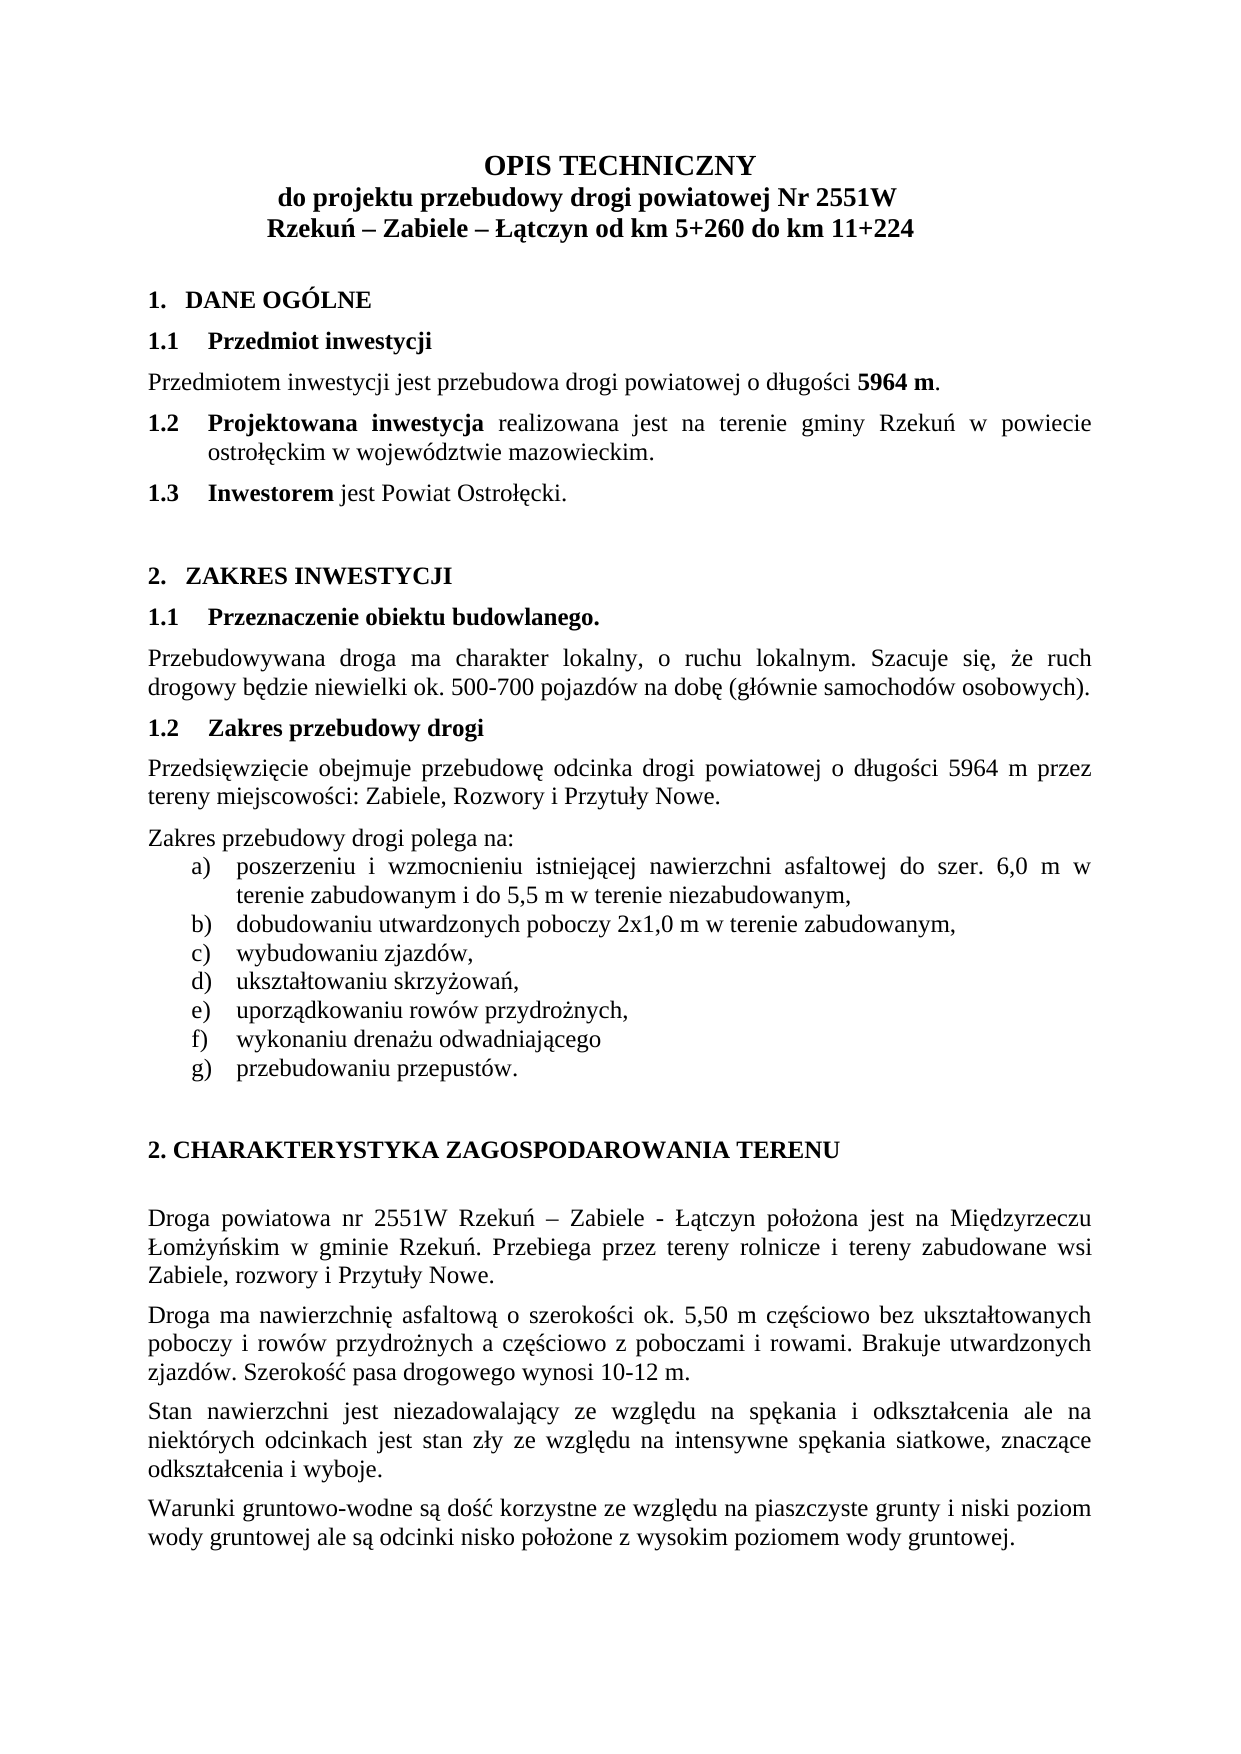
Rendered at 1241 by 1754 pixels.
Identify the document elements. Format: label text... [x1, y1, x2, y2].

list dobudowaniu utwardzonych poboczy 2x1,0 m w terenie zabudowanym, [191, 909, 1093, 938]
list Inwestorem jest Powiat Ostrołęcki. [148, 478, 1093, 507]
text Przedmiotem inwestycji jest przebudowa drogi powiatowej o długości 5964 m. [148, 367, 1093, 396]
text Zakres przebudowy drogi polega na: [148, 823, 1093, 851]
text Warunki gruntowo-wodne są dość korzystne ze względu na piaszczyste grunty i niski poziom wody gruntowej ale są odcinki nisko położone z wysokim poziomem wody gruntowej. [148, 1493, 1093, 1551]
list poszerzeniu i wzmocnieniu istniejącej nawierzchni asfaltowej do szer. 6,0 m w terenie zabudowanym i do 5,5 m w terenie niezabudowanym, [191, 851, 1093, 909]
text Przebudowywana droga ma charakter lokalny, o ruchu lokalnym. Szacuje się, że ruch drogowy będzie niewielki ok. 500-700 pojazdów na dobę (głównie samochodów osobowych). [148, 643, 1093, 701]
list CHARAKTERYSTYKA ZAGOSPODAROWANIA TERENU [148, 1135, 1093, 1164]
list Przeznaczenie obiektu budowlanego. [148, 602, 1093, 631]
list ZAKRES INWESTYCJI [148, 561, 1093, 590]
list ukształtowaniu skrzyżowań, [191, 966, 1093, 995]
list DANE OGÓLNE [148, 285, 1093, 313]
list Przedmiot inwestycji [148, 326, 1093, 355]
text Droga powiatowa nr 2551W Rzekuń – Zabiele - Łątczyn położona jest na Międzyrzeczu Łomżyńskim w gminie Rzekuń. Przebiega przez tereny rolnicze i tereny zabudowane wsi Zabiele, rozwory i Przytuły Nowe. [148, 1203, 1093, 1289]
text OPIS TECHNICZNY [148, 148, 1093, 181]
list Zakres przebudowy drogi [148, 713, 1093, 742]
list uporządkowaniu rowów przydrożnych, [191, 995, 1093, 1024]
text do projektu przebudowy drogi powiatowej Nr 2551W Rzekuń – Zabiele – Łątczyn od km 5+260 do km 11+224 [148, 181, 1033, 243]
list wybudowaniu zjazdów, [191, 938, 1093, 966]
list wykonaniu drenażu odwadniającego [191, 1024, 1093, 1053]
text Przedsięwzięcie obejmuje przebudowę odcinka drogi powiatowej o długości 5964 m przez tereny miejscowości: Zabiele, Rozwory i Przytuły Nowe. [148, 753, 1093, 810]
text Droga ma nawierzchnię asfaltową o szerokości ok. 5,50 m częściowo bez ukształtowanych poboczy i rowów przydrożnych a częściowo z poboczami i rowami. Brakuje utwardzonych zjazdów. Szerokość pasa drogowego wynosi 10-12 m. [148, 1300, 1093, 1386]
list Projektowana inwestycja realizowana jest na terenie gminy Rzekuń w powiecie ostrołęckim w województwie mazowieckim. [148, 408, 1093, 466]
list przebudowaniu przepustów. [191, 1053, 1093, 1081]
text Stan nawierzchni jest niezadowalający ze względu na spękania i odkształcenia ale na niektórych odcinkach jest stan zły ze względu na intensywne spękania siatkowe, znaczące odkształcenia i wyboje. [148, 1396, 1093, 1483]
